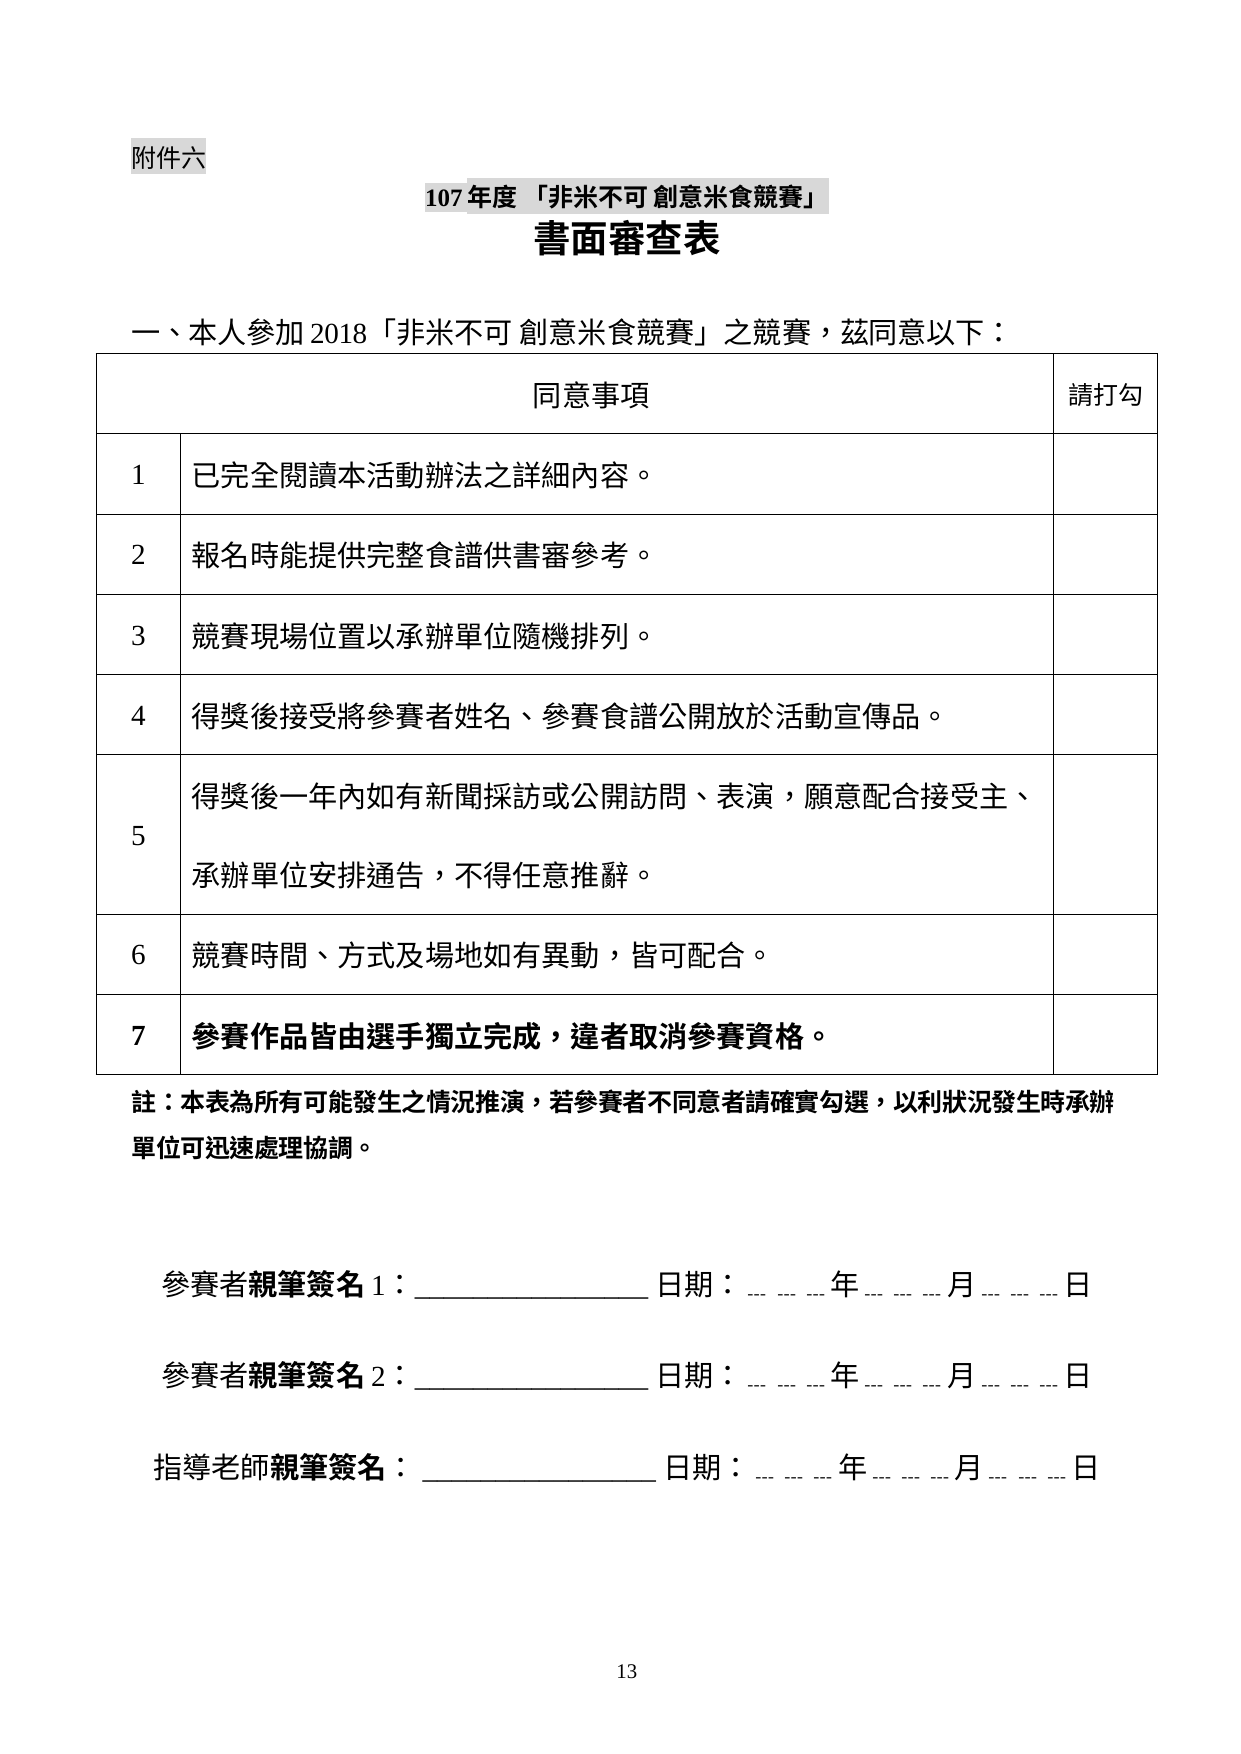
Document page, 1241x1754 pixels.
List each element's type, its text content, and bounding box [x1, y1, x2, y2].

list 註：本表為所有可能發生之情況推演，若參賽者不同意者請確實勾選，以利狀況發生時承辦單位可迅速處理協調。 [131, 1075, 1122, 1167]
text 書面審查表 [131, 216, 1122, 261]
table_cell 報名時能提供完整食譜供書審參考。 [181, 515, 1053, 594]
table_cell 得獎後一年內如有新聞採訪或公開訪問、表演，願意配合接受主、承辦單位安排通告，不得任意推辭。 [181, 755, 1053, 913]
list 參賽者親筆簽名1：________________ 日期：﹍﹍﹍年﹍﹍﹍月﹍﹍﹍日 [131, 1258, 1122, 1304]
table_cell 參賽作品皆由選手獨立完成，違者取消參賽資格。 [181, 995, 1053, 1074]
table_header 同意事項 [180, 354, 1002, 433]
table_cell [1054, 434, 1157, 513]
text 107年度 「非米不可 創意米食競賽」 [131, 176, 1122, 216]
table_cell [1054, 515, 1157, 594]
table_cell 3 [97, 595, 180, 674]
table_cell 競賽現場位置以承辦單位隨機排列。 [181, 595, 1053, 674]
table_cell 已完全閱讀本活動辦法之詳細內容。 [181, 434, 1053, 513]
table_header 項次 [97, 354, 180, 433]
table_cell [1054, 675, 1157, 754]
table_cell [1054, 595, 1157, 674]
list 參賽者親筆簽名2：________________ 日期：﹍﹍﹍年﹍﹍﹍月﹍﹍﹍日 [131, 1350, 1122, 1396]
table_cell 4 [97, 675, 180, 754]
table_cell 6 [97, 915, 180, 994]
table_cell 得獎後接受將參賽者姓名、參賽食譜公開放於活動宣傳品。 [181, 675, 1053, 754]
table_cell 2 [97, 515, 180, 594]
table_cell 5 [97, 755, 180, 913]
table_cell [1054, 995, 1157, 1074]
table_header 請打勾 [1054, 354, 1157, 433]
list 指導老師親筆簽名： ________________ 日期：﹍﹍﹍年﹍﹍﹍月﹍﹍﹍日 [131, 1442, 1122, 1487]
text 附件六 [131, 136, 1122, 176]
table_cell [1054, 915, 1157, 994]
table_cell [1054, 755, 1157, 913]
table_cell 1 [97, 434, 180, 513]
table_header 是 [1002, 354, 1053, 433]
text 一、本人參加2018「非米不可 創意米食競賽」之競賽，茲同意以下： [131, 307, 1122, 353]
table_cell 7 [97, 995, 180, 1074]
table_cell 競賽時間、方式及場地如有異動，皆可配合。 [181, 915, 1053, 994]
